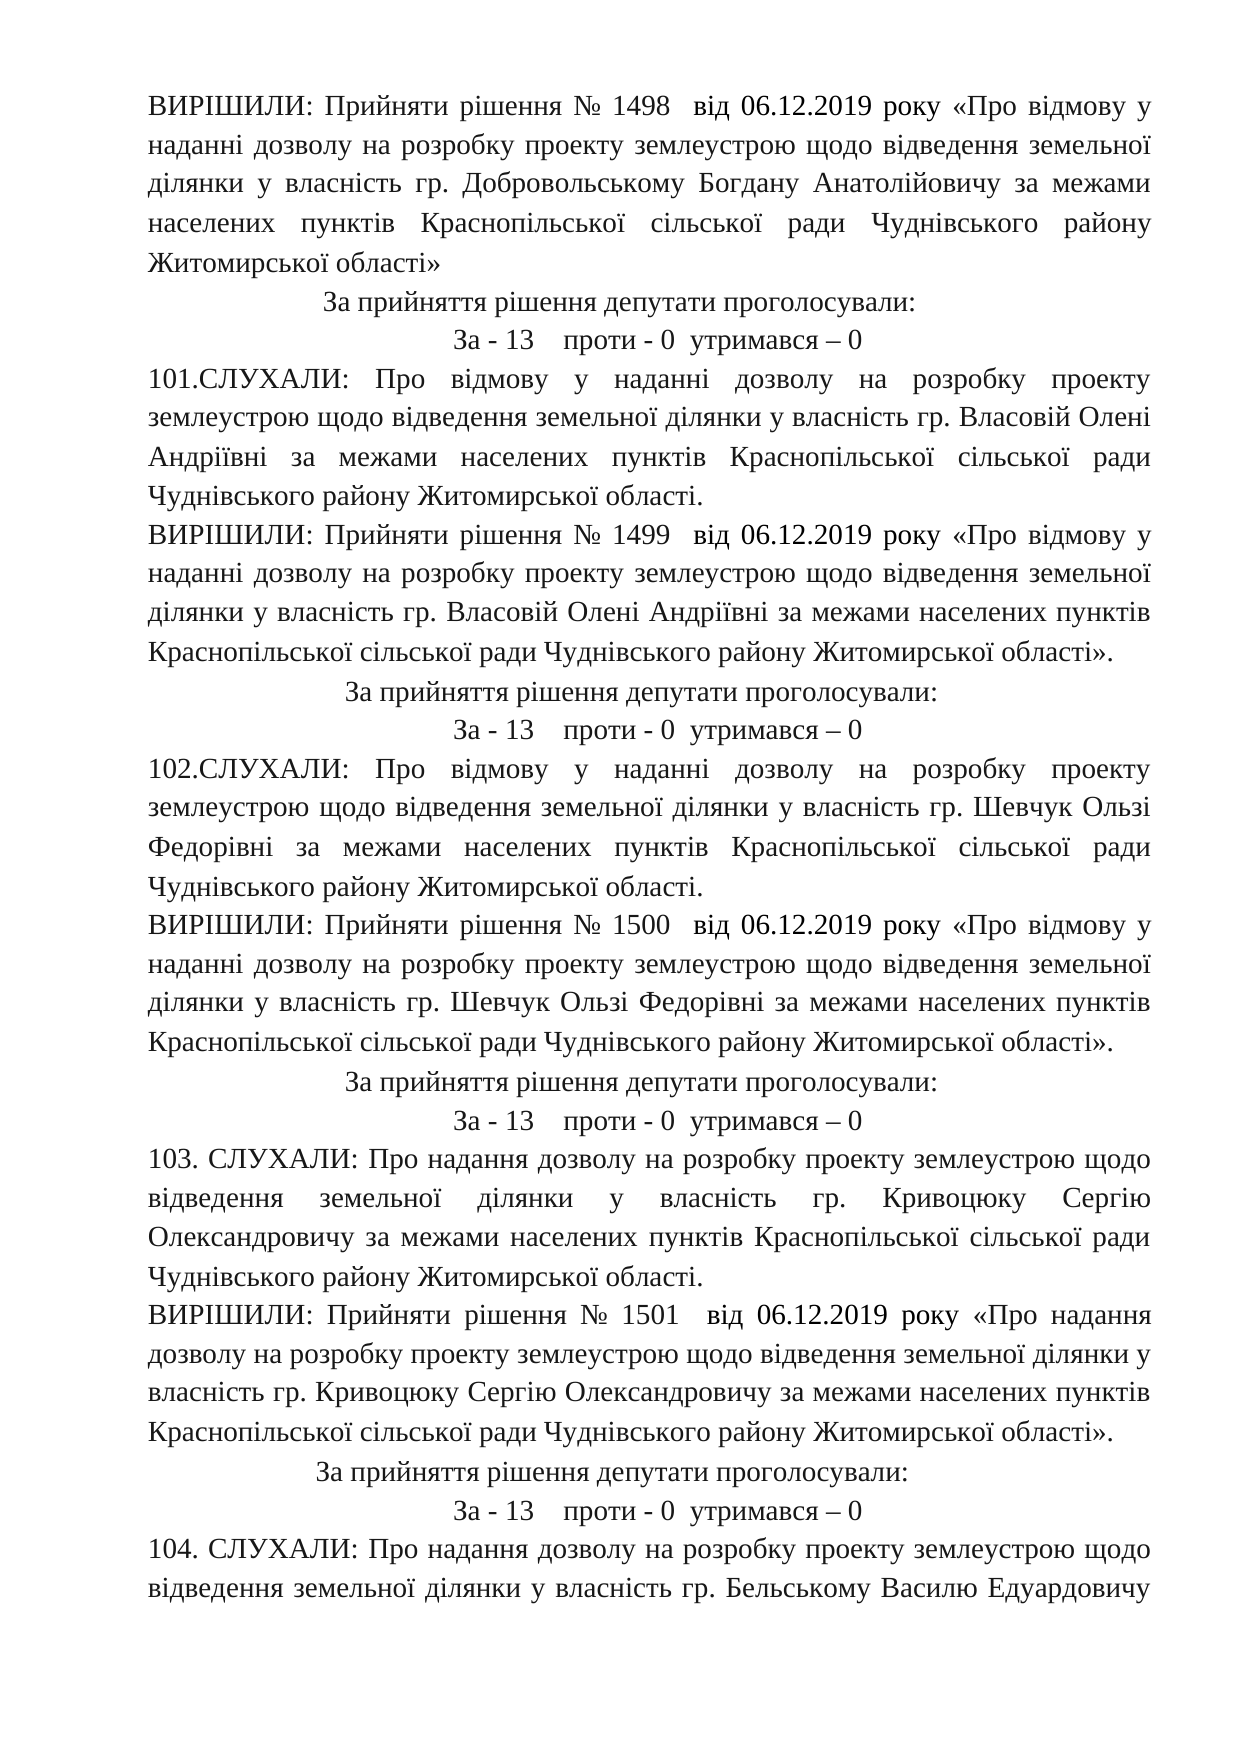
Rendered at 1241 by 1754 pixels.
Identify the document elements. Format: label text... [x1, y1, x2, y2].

list ВИРІШИЛИ: Прийняти рішення № 1499 від 06.12.2019 року «Про відмову у наданні дозволу на розробку проекту землеустрою щодо відведення земельної ділянки у власність гр. Власовій Олені Андріївні за межами населених пунктів Краснопільської сільської ради Чуднівського району Житомирської області». [148, 517, 1152, 668]
list ВИРІШИЛИ: Прийняти рішення № 1498 від 06.12.2019 року «Про відмову у наданні дозволу на розробку проекту землеустрою щодо відведення земельної ділянки у власність гр. Добровольському Богдану Анатолійовичу за межами населених пунктів Краснопільської сільської ради Чуднівського району Житомирської області» [148, 88, 1152, 279]
list За - 13 проти - 0 утримався – 0 [148, 322, 1152, 356]
list За - 13 проти - 0 утримався – 0 [148, 1103, 1152, 1136]
list 101.СЛУХАЛИ: Про відмову у наданні дозволу на розробку проекту землеустрою щодо відведення земельної ділянки у власність гр. Власовій Олені Андріївні за межами населених пунктів Краснопільської сільської ради Чуднівського району Житомирської області. [148, 361, 1152, 512]
list 102.СЛУХАЛИ: Про відмову у наданні дозволу на розробку проекту землеустрою щодо відведення земельної ділянки у власність гр. Шевчук Ользі Федорівні за межами населених пунктів Краснопільської сільської ради Чуднівського району Житомирської області. [148, 751, 1152, 902]
list За прийняття рішення депутати проголосували: [148, 1454, 1152, 1488]
list За прийняття рішення депутати проголосували: [148, 674, 1152, 707]
list За прийняття рішення депутати проголосували: [148, 284, 1152, 317]
list За - 13 проти - 0 утримався – 0 [148, 712, 1152, 746]
list За прийняття рішення депутати проголосували: [148, 1064, 1152, 1098]
list ВИРІШИЛИ: Прийняти рішення № 1501 від 06.12.2019 року «Про надання дозволу на розробку проекту землеустрою щодо відведення земельної ділянки у власність гр. Кривоцюку Сергію Олександровичу за межами населених пунктів Краснопільської сільської ради Чуднівського району Житомирської області». [148, 1297, 1152, 1449]
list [148, 1531, 1152, 1603]
list ВИРІШИЛИ: Прийняти рішення № 1500 від 06.12.2019 року «Про відмову у наданні дозволу на розробку проекту землеустрою щодо відведення земельної ділянки у власність гр. Шевчук Ользі Федорівні за межами населених пунктів Краснопільської сільської ради Чуднівського району Житомирської області». [148, 907, 1152, 1059]
list 103. СЛУХАЛИ: Про надання дозволу на розробку проекту землеустрою щодо відведення земельної ділянки у власність гр. Кривоцюку Сергію Олександровичу за межами населених пунктів Краснопільської сільської ради Чуднівського району Житомирської області. [148, 1141, 1152, 1292]
list За - 13 проти - 0 утримався – 0 [148, 1493, 1152, 1526]
